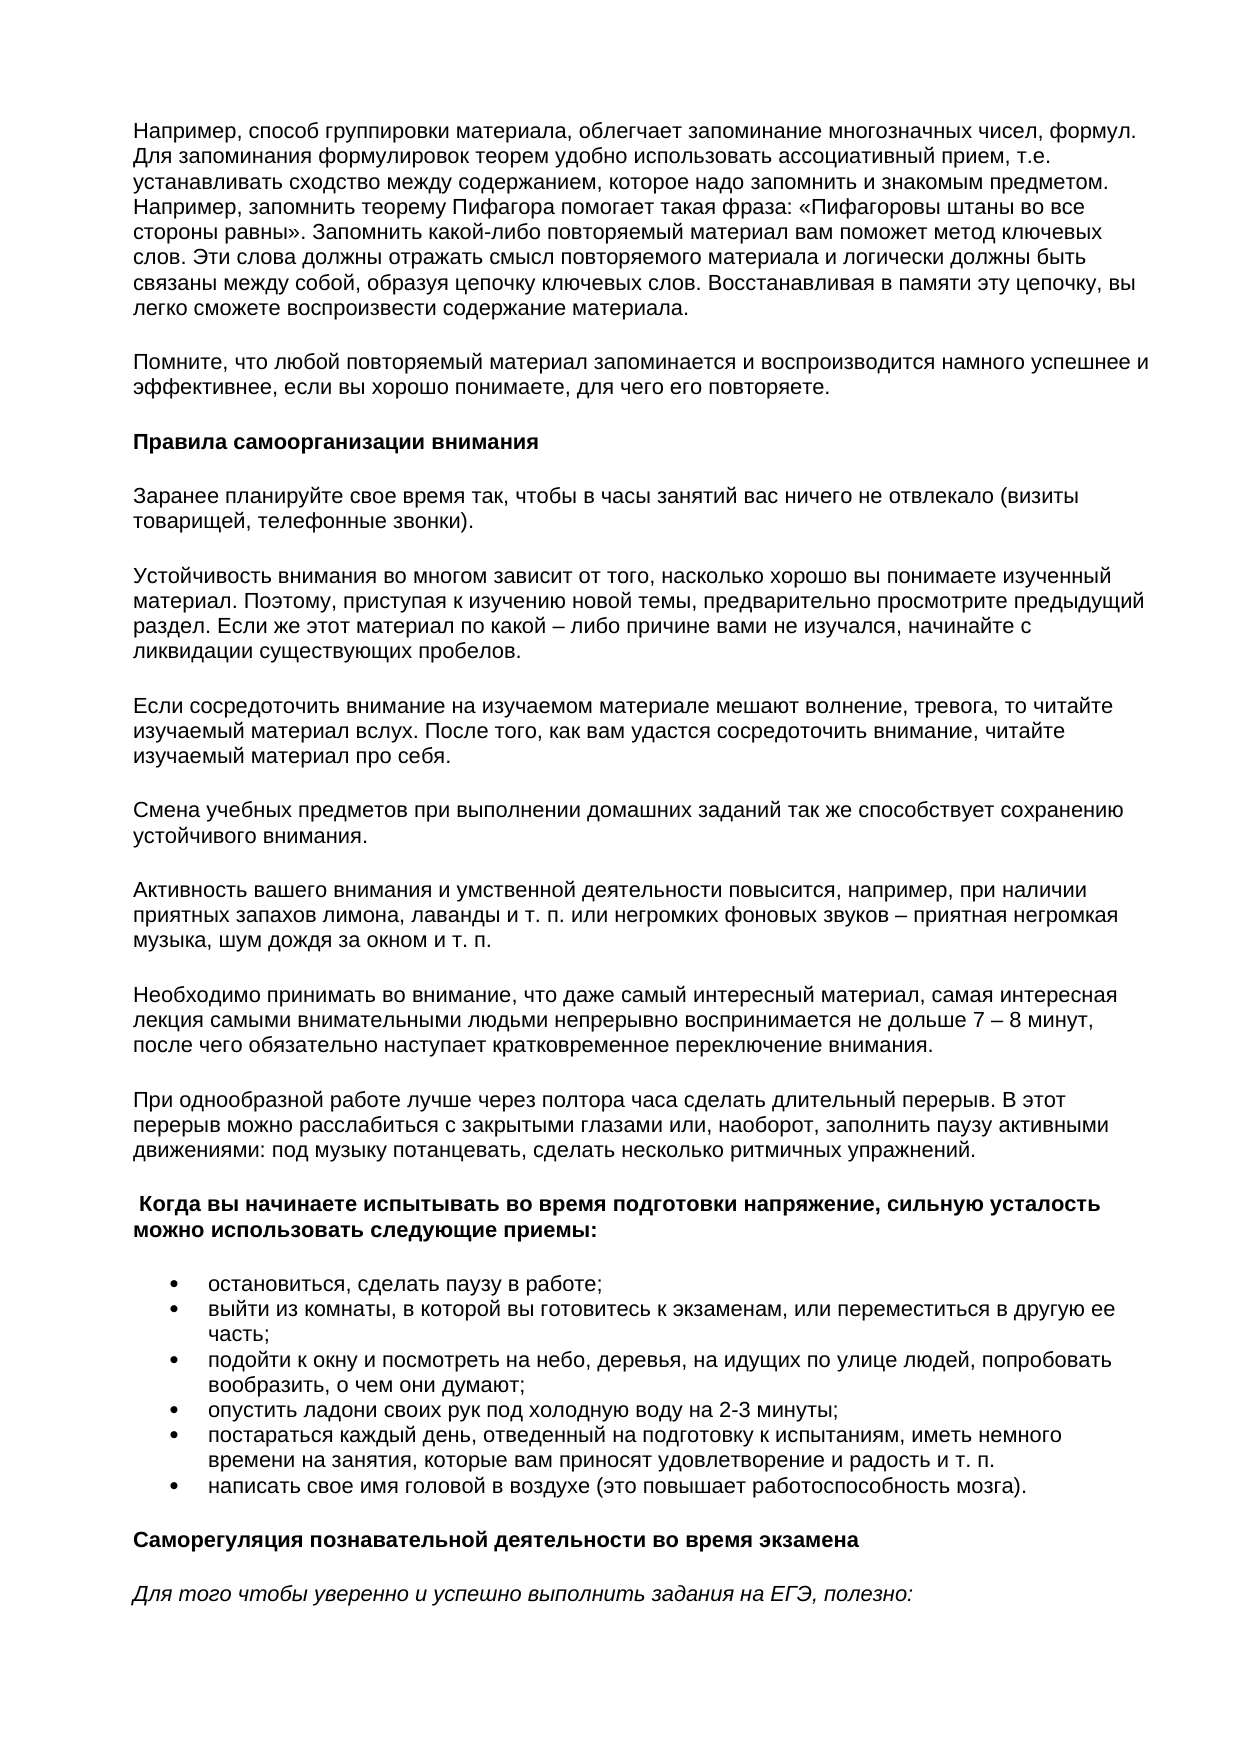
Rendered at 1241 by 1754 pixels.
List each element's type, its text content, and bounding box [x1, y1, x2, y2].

text Правила самоорганизации внимания [133, 428, 1152, 454]
list подойти к окну и посмотреть на небо, деревья, на идущих по улице людей, попробовать вообразить, о чем они думают; [170, 1346, 1152, 1397]
list остановиться, сделать паузу в работе; [170, 1271, 1152, 1296]
text Например, способ группировки материала, облегчает запоминание многозначных чисел, формул. Для запоминания формулировок теорем удобно использовать ассоциативный прием, т.е. устанавливать сходство между содержанием, которое надо запомнить и знакомым предметом. Например, запомнить теорему Пифагора помогает такая фраза: «Пифагоровы штаны во все стороны равны». Запомнить какой-либо повторяемый материал вам поможет метод ключевых слов. Эти слова должны отражать смысл повторяемого материала и логически должны быть связаны между собой, образуя цепочку ключевых слов. Восстанавливая в памяти эту цепочку, вы легко сможете воспроизвести содержание материала. [133, 118, 1152, 320]
text При однообразной работе лучше через полтора часа сделать длительный перерыв. В этот перерыв можно расслабиться с закрытыми глазами или, наоборот, заполнить паузу активными движениями: под музыку потанцевать, сделать несколько ритмичных упражнений. [133, 1086, 1152, 1162]
list написать свое имя головой в воздухе (это повышает работоспособность мозга). [170, 1472, 1152, 1498]
text Саморегуляция познавательной деятельности во время экзамена [133, 1527, 1152, 1552]
text Активность вашего внимания и умственной деятельности повысится, например, при наличии приятных запахов лимона, лаванды и т. п. или негромких фоновых звуков – приятная негромкая музыка, шум дождя за окном и т. п. [133, 877, 1152, 952]
text Необходимо принимать во внимание, что даже самый интересный материал, самая интересная лекция самыми внимательными людьми непрерывно воспринимается не дольше 7 – 8 минут, после чего обязательно наступает кратковременное переключение внимания. [133, 982, 1152, 1057]
list выйти из комнаты, в которой вы готовитесь к экзаменам, или переместиться в другую ее часть; [170, 1296, 1152, 1346]
text Для того чтобы уверенно и успешно выполнить задания на ЕГЭ, полезно: [133, 1581, 1152, 1606]
text Когда вы начинаете испытывать во время подготовки напряжение, сильную усталость можно использовать следующие приемы: [133, 1191, 1152, 1242]
list опустить ладони своих рук под холодную воду на 2-3 минуты; [170, 1397, 1152, 1422]
text Устойчивость внимания во многом зависит от того, насколько хорошо вы понимаете изученный материал. Поэтому, приступая к изучению новой темы, предварительно просмотрите предыдущий раздел. Если же этот материал по какой – либо причине вами не изучался, начинайте с ликвидации существующих пробелов. [133, 562, 1152, 663]
list постараться каждый день, отведенный на подготовку к испытаниям, иметь немного времени на занятия, которые вам приносят удовлетворение и радость и т. п. [170, 1422, 1152, 1472]
text Помните, что любой повторяемый материал запоминается и воспроизводится намного успешнее и эффективнее, если вы хорошо понимаете, для чего его повторяете. [133, 349, 1152, 399]
text Смена учебных предметов при выполнении домашних заданий так же способствует сохранению устойчивого внимания. [133, 797, 1152, 848]
text Заранее планируйте свое время так, чтобы в часы занятий вас ничего не отвлекало (визиты товарищей, телефонные звонки). [133, 483, 1152, 533]
text Если сосредоточить внимание на изучаемом материале мешают волнение, тревога, то читайте изучаемый материал вслух. После того, как вам удастся сосредоточить внимание, читайте изучаемый материал про себя. [133, 692, 1152, 768]
